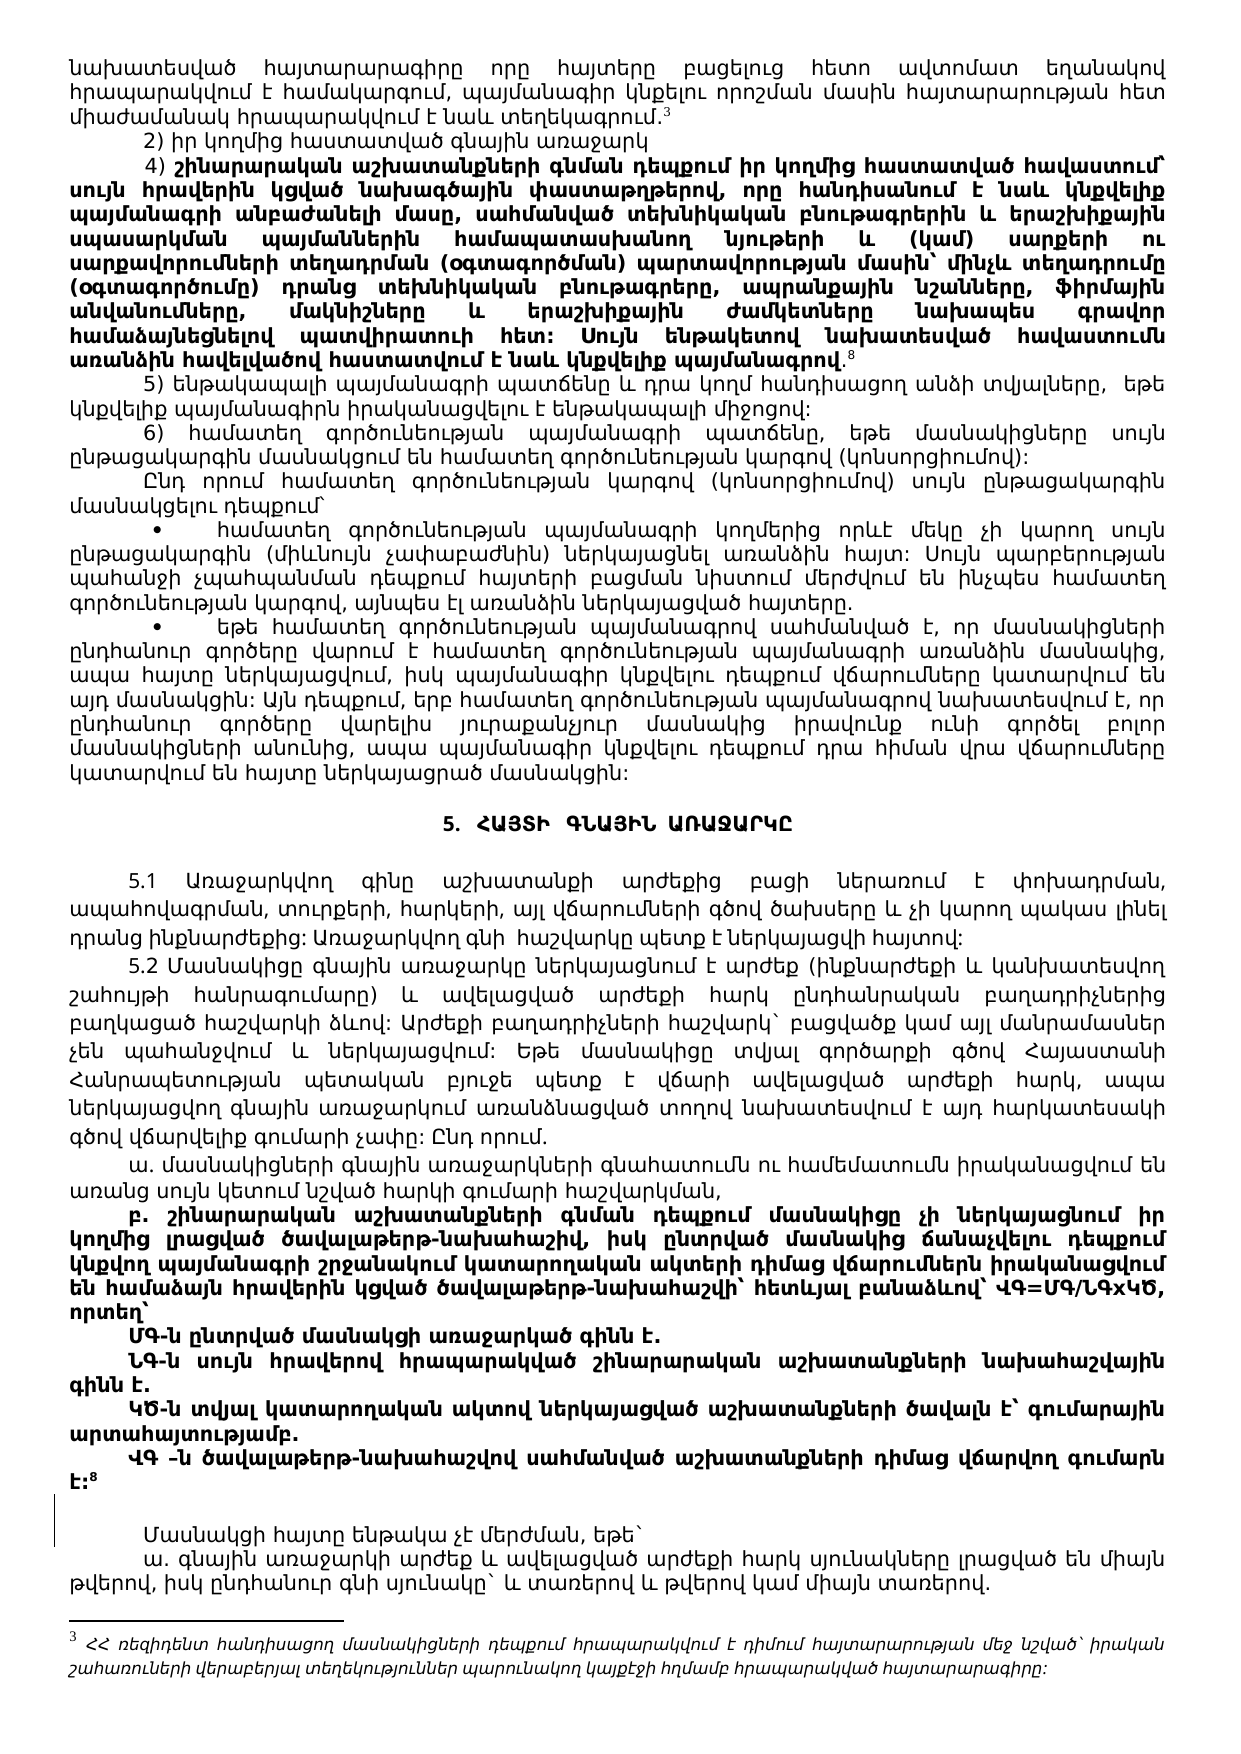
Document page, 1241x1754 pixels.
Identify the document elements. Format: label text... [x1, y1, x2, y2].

text 5. ՀԱՅՏԻ ԳՆԱՅԻՆ ԱՌԱՋԱՐԿԸ [69, 809, 1166, 838]
text Ընդ որում համատեղ գործունեության կարգով (կոնսորցիումով) սույն ընթացակարգին մասնակցելու դեպքում՝ [69, 469, 1166, 518]
text ՆԳ-ն սույն հրավերով հրապարակված շինարարական աշխատանքների նախահաշվային գինն է. [69, 1349, 1166, 1397]
text ա. մասնակիցների գնային առաջարկների գնահատումն ու համեմատումն իրականացվում են առանց սույն կետում նշված հարկի գումարի հաշվարկման, [69, 1150, 1166, 1203]
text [69, 56, 1166, 129]
text 5.2 Մասնակիցը գնային առաջարկը ներկայացնում է արժեք (ինքնարժեքի և կանխատեսվող շահույթի հանրագումարը) և ավելացված արժեքի հարկ ընդհանրական բաղադրիչներից բաղկացած հաշվարկի ձևով: Արժեքի բաղադրիչների հաշվարկ` բացվածք կամ այլ մանրամասներ չեն պահանջվում և ներկայացվում: Եթե մասնակիցը տվյալ գործարքի գծով Հայաստանի Հանրապետության պետական բյուջե պետք է վճարի ավելացված արժեքի հարկ, ապա ներկայացվող գնային առաջարկում առանձնացված տողով նախատեսվում է այդ հարկատեսակի գծով վճարվելիք գումարի չափը: Ընդ որում. [69, 951, 1166, 1150]
list եթե համատեղ գործունեության պայմանագրով սահմանված է, որ մասնակիցների ընդհանուր գործերը վարում է համատեղ գործունեության պայմանագրի առանձին մասնակից, ապա հայտը ներկայացվում, իսկ պայմանագիր կնքվելու դեպքում վճարումները կատարվում են այդ մասնակցին: Այն դեպքում, երբ համատեղ գործունեության պայմանագրով նախատեսվում է, որ ընդհանուր գործերը վարելիս յուրաքանչյուր մասնակից իրավունք ունի գործել բոլոր մասնակիցների անունից, ապա պայմանագիր կնքվելու դեպքում դրա հիման վրա վճարումները կատարվում են հայտը ներկայացրած մասնակցին: [69, 615, 1166, 785]
text ԿԾ-ն տվյալ կատարողական ակտով ներկայացված աշխատանքների ծավալն է՝ գումարային արտահայտությամբ. [69, 1397, 1166, 1446]
text ՎԳ –ն ծավալաթերթ-նախահաշվով սահմանված աշխատանքների դիմաց վճարվող գումարն է:8 [69, 1446, 1166, 1494]
text Մասնակցի հայտը ենթակա չէ մերժման, եթե` [69, 1523, 1166, 1547]
text 5.1 Առաջարկվող գինը աշխատանքի արժեքից բացի ներառում է փոխադրման, ապահովագրման, տուրքերի, հարկերի, այլ վճարումների գծով ծախսերը և չի կարող պակաս լինել դրանց ինքնարժեքից: Առաջարկվող գնի հաշվարկը պետք է ներկայացվի հայտով: [69, 866, 1166, 951]
list համատեղ գործունեության պայմանագրի կողմերից որևէ մեկը չի կարող սույն ընթացակարգին (միևնույն չափաբաժնին) ներկայացնել առանձին հայտ: Սույն պարբերության պահանջի չպահպանման դեպքում հայտերի բացման նիստում մերժվում են ինչպես համատեղ գործունեության կարգով, այնպես էլ առանձին ներկայացված հայտերը. [69, 518, 1166, 615]
text 5) ենթակապալի պայմանագրի պատճենը և դրա կողմ հանդիսացող անձի տվյալները, եթե կնքվելիք պայմանագիրն իրականացվելու է ենթակապալի միջոցով: [69, 372, 1166, 421]
text 4) շինարարական աշխատանքների գնման դեպքում իր կողմից հաստատված հավաստում՝ սույն հրավերին կցված նախագծային փաստաթղթերով, որը հանդիսանում է նաև կնքվելիք պայմանագրի անբաժանելի մասը, սահմանված տեխնիկական բնութագրերին և երաշխիքային սպասարկման պայմաններին համապատասխանող նյութերի և (կամ) սարքերի ու սարքավորումների տեղադրման (օգտագործման) պարտավորության մասին՝ մինչև տեղադրումը (օգտագործումը) դրանց տեխնիկական բնութագրերը, ապրանքային նշանները, ֆիրմային անվանումները, մակնիշները և երաշխիքային ժամկետները նախապես գրավոր համաձայնեցնելով պատվիրատուի հետ: Սույն ենթակետով նախատեսված հավաստումն առանձին հավելվածով հաստատվում է նաև կնքվելիք պայմանագրով.8 [69, 154, 1166, 372]
text 6) համատեղ գործունեության պայմանագրի պատճենը, եթե մասնակիցները սույն ընթացակարգին մասնակցում են համատեղ գործունեության կարգով (կոնսորցիումով): [69, 421, 1166, 469]
text ՄԳ-ն ընտրված մասնակցի առաջարկած գինն է. [69, 1324, 1166, 1349]
text ա. գնային առաջարկի արժեք և ավելացված արժեքի հարկ սյունակները լրացված են միայն թվերով, իսկ ընդհանուր գնի սյունակը` և տառերով և թվերով կամ միայն տառերով. [69, 1547, 1166, 1596]
text բ. շինարարական աշխատանքների գնման դեպքում մասնակիցը չի ներկայացնում իր կողմից լրացված ծավալաթերթ-նախահաշիվ, իսկ ընտրված մասնակից ճանաչվելու դեպքում կնքվող պայմանագրի շրջանակում կատարողական ակտերի դիմաց վճարումներն իրականացվում են համաձայն հրավերին կցված ծավալաթերթ-նախահաշվի՝ հետևյալ բանաձևով՝ ՎԳ=ՄԳ/ՆԳxԿԾ, որտեղ՝ [69, 1203, 1166, 1324]
text 2) իր կողմից հաստատված գնային առաջարկ [69, 129, 1166, 154]
